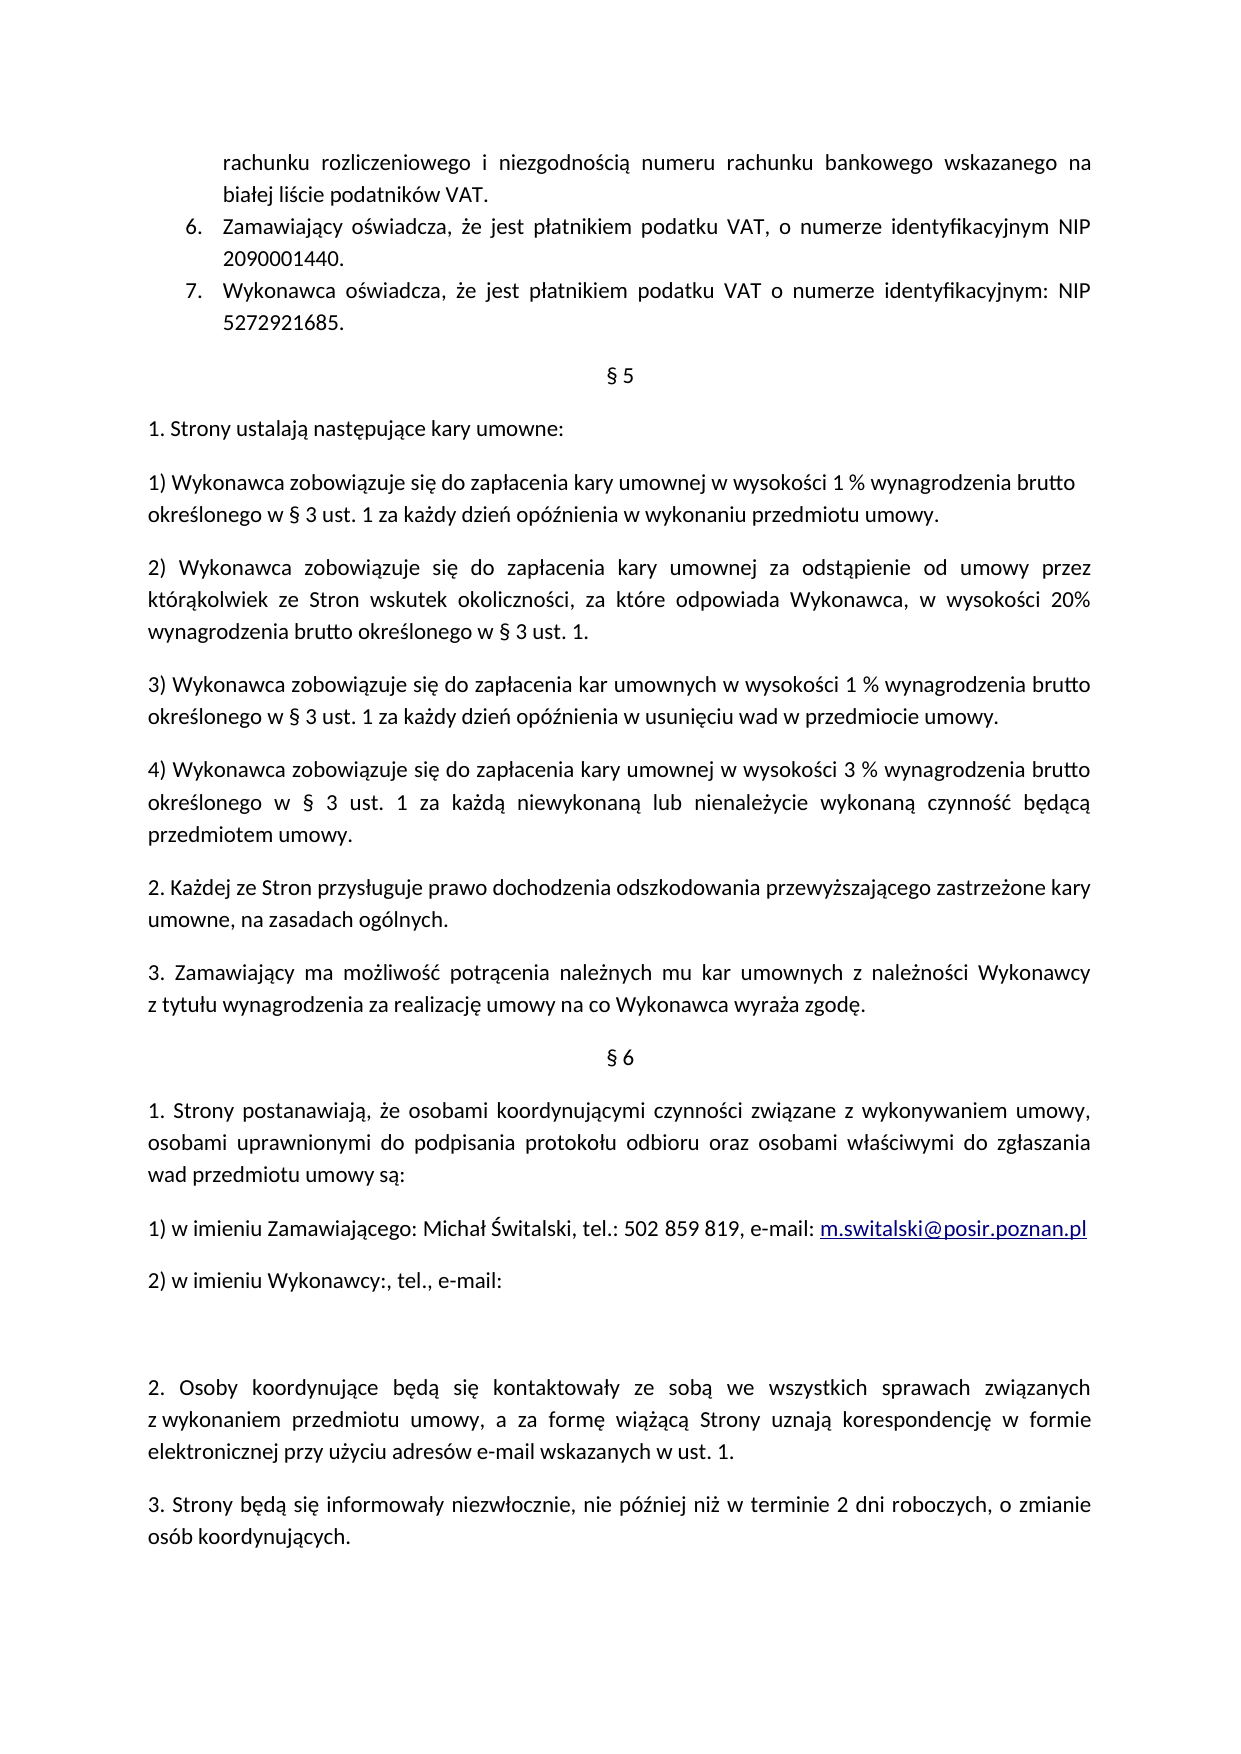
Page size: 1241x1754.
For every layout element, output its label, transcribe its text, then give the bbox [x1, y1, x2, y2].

text 3. Strony będą się informowały niezwłocznie, nie później niż w terminie 2 dni roboczych, o zmianie osób koordynujących. [148, 1490, 1093, 1550]
text 2) w imieniu Wykonawcy:, tel., e-mail: [148, 1267, 1093, 1295]
list Wykonawca oświadcza, że jest płatnikiem podatku VAT o numerze identyfikacyjnym: NIP 5272921685. [185, 276, 1093, 337]
text § 6 [148, 1043, 1093, 1071]
text 1. Strony postanawiają, że osobami koordynującymi czynności związane z wykonywaniem umowy, osobami uprawnionymi do podpisania protokołu odbioru oraz osobami właściwymi do zgłaszania wad przedmiotu umowy są: [148, 1096, 1093, 1189]
text 4) Wykonawca zobowiązuje się do zapłacenia kary umownej w wysokości 3 % wynagrodzenia brutto określonego w § 3 ust. 1 za każdą niewykonaną lub nienależycie wykonaną czynność będącą przedmiotem umowy. [148, 755, 1093, 848]
text § 5 [148, 362, 1093, 389]
list Zamawiający oświadcza, że jest płatnikiem podatku VAT, o numerze identyfikacyjnym NIP 2090001440. [185, 212, 1093, 272]
text 2. Osoby koordynujące będą się kontaktowały ze sobą we wszystkich sprawach związanych z wykonaniem przedmiotu umowy, a za formę wiążącą Strony uznają korespondencję w formie elektronicznej przy użyciu adresów e-mail wskazanych w ust. 1. [148, 1373, 1093, 1465]
text 2. Każdej ze Stron przysługuje prawo dochodzenia odszkodowania przewyższającego zastrzeżone kary umowne, na zasadach ogólnych. [148, 873, 1093, 933]
text 1) Wykonawca zobowiązuje się do zapłacenia kary umownej w wysokości 1 % wynagrodzenia brutto określonego w § 3 ust. 1 za każdy dzień opóźnienia w wykonaniu przedmiotu umowy. [148, 468, 1093, 528]
text 1. Strony ustalają następujące kary umowne: [148, 414, 1093, 443]
text 1) w imieniu Zamawiającego: Michał Świtalski, tel.: 502 859 819, e-mail: m.switalski@posir.poznan.pl [148, 1214, 1093, 1242]
text 2) Wykonawca zobowiązuje się do zapłacenia kary umownej za odstąpienie od umowy przez którąkolwiek ze Stron wskutek okoliczności, za które odpowiada Wykonawca, w wysokości 20% wynagrodzenia brutto określonego w § 3 ust. 1. [148, 553, 1093, 645]
text 3) Wykonawca zobowiązuje się do zapłacenia kar umownych w wysokości 1 % wynagrodzenia brutto określonego w § 3 ust. 1 za każdy dzień opóźnienia w usunięciu wad w przedmiocie umowy. [148, 670, 1093, 730]
text 3. Zamawiający ma możliwość potrącenia należnych mu kar umownych z należności Wykonawcy z tytułu wynagrodzenia za realizację umowy na co Wykonawca wyraża zgodę. [148, 958, 1093, 1018]
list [185, 148, 1093, 208]
